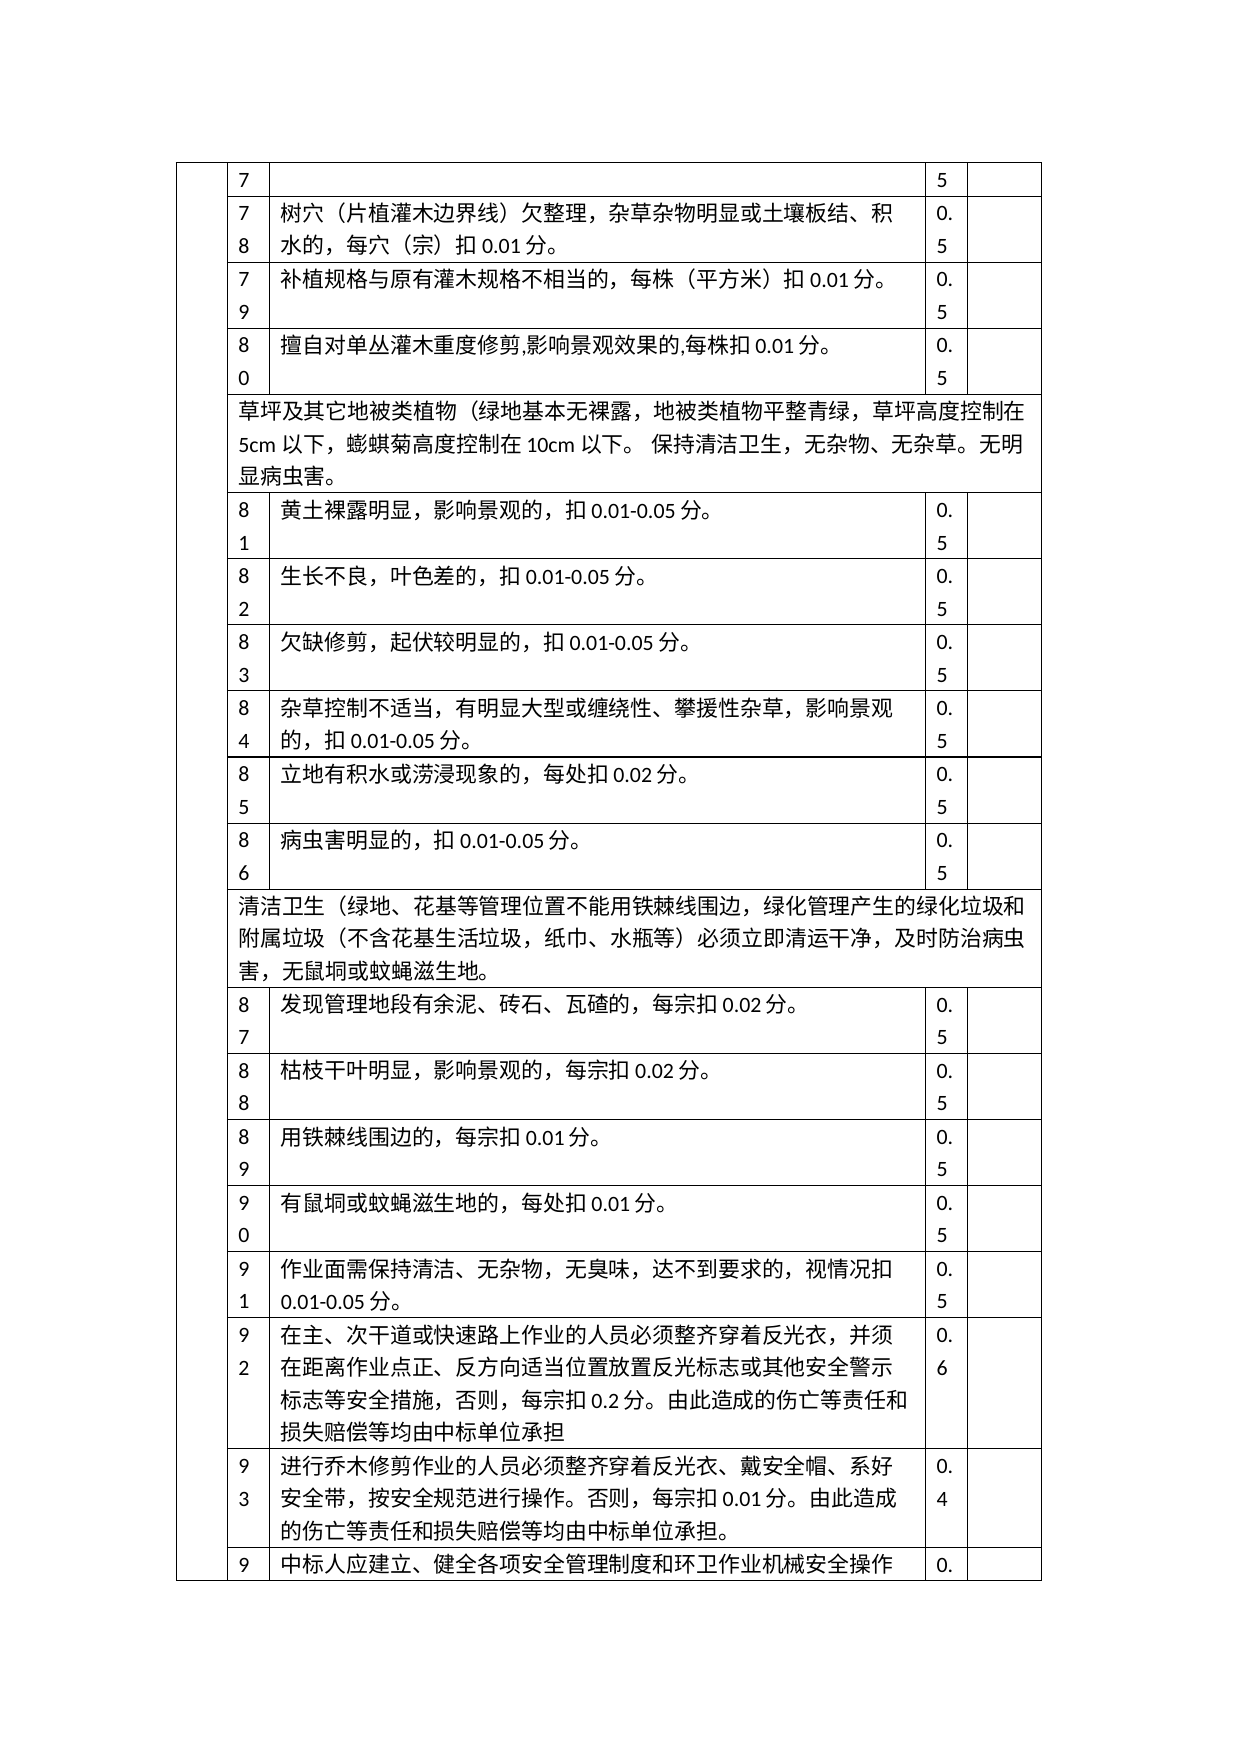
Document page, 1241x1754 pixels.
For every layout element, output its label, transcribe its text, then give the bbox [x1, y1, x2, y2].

table_cell [968, 493, 1041, 558]
table_cell 88 [228, 1054, 269, 1119]
table_cell 进行乔木修剪作业的人员必须整齐穿着反光衣、戴安全帽、系好安全带，按安全规范进行操作。否则，每宗扣0.01分。由此造成的伤亡等责任和损失赔偿等均由中标单位承担。 [270, 1449, 925, 1547]
table_cell [968, 559, 1041, 624]
table_cell 0.6 [926, 1318, 967, 1448]
table_cell 85 [228, 758, 269, 822]
table_cell 草坪及其它地被类植物（绿地基本无裸露，地被类植物平整青绿，草坪高度控制在5cm 以下，蟛蜞菊高度控制在10cm 以下。 保持清洁卫生，无杂物、无杂草。无明显病虫害。 [228, 395, 1041, 492]
table_cell 0.5 [926, 758, 967, 822]
table_cell 94 [228, 1548, 269, 1580]
table_cell 黄土裸露明显，影响景观的，扣0.01-0.05分。 [270, 493, 925, 558]
table_cell 树穴（片植灌木边界线）欠整理，杂草杂物明显或土壤板结、积水的，每穴（宗）扣0.01分。 [270, 197, 925, 262]
table_cell [968, 1252, 1041, 1317]
table_cell 0.5 [926, 1186, 967, 1251]
table_cell [968, 1449, 1041, 1547]
table_cell 91 [228, 1252, 269, 1317]
table_cell 0.4 [926, 1449, 967, 1547]
table_cell [968, 163, 1041, 196]
table_cell 0.5 [926, 1120, 967, 1185]
table_cell 90 [228, 1186, 269, 1251]
table_cell 84 [228, 691, 269, 756]
table_cell 0.5 [926, 559, 967, 624]
table_cell 87 [228, 988, 269, 1053]
table_cell [968, 1120, 1041, 1185]
table_cell [968, 197, 1041, 262]
table_cell 用铁棘线围边的，每宗扣0.01分。 [270, 1120, 925, 1185]
table_cell 清洁卫生（绿地、花基等管理位置不能用铁棘线围边，绿化管理产生的绿化垃圾和附属垃圾（不含花基生活垃圾，纸巾、水瓶等）必须立即清运干净，及时防治病虫害，无鼠垌或蚊蝇滋生地。 [228, 890, 1041, 987]
table_cell 0.5 [926, 197, 967, 262]
table_cell [968, 1186, 1041, 1251]
table_cell 0.5 [926, 1252, 967, 1317]
table_cell 生长不良，叶色差的，扣0.01-0.05分。 [270, 559, 925, 624]
table_cell 0.5 [926, 263, 967, 328]
table_cell 0.5 [926, 1054, 967, 1119]
table_cell 0.5 [926, 824, 967, 888]
table_cell [968, 329, 1041, 394]
table_cell 枯枝干叶明显，影响景观的，每宗扣0.02分。 [270, 1054, 925, 1119]
table_cell 0.5 [926, 329, 967, 394]
table_cell [968, 758, 1041, 822]
table_cell 0.5 [926, 493, 967, 558]
table_cell 擅自对单丛灌木重度修剪,影响景观效果的,每株扣0.01分。 [270, 329, 925, 394]
table_cell 78 [228, 197, 269, 262]
table_cell 0.5 [926, 625, 967, 690]
table_cell 79 [228, 263, 269, 328]
table_cell 80 [228, 329, 269, 394]
table_cell 补植规格与原有灌木规格不相当的，每株（平方米）扣0.01分。 [270, 263, 925, 328]
table_cell 作业面需保持清洁、无杂物，无臭味，达不到要求的，视情况扣0.01-0.05分。 [270, 1252, 925, 1317]
table_cell 0.5 [926, 988, 967, 1053]
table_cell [270, 163, 925, 196]
table_cell 0.5 [926, 1548, 967, 1580]
table_cell [968, 263, 1041, 328]
table_cell 89 [228, 1120, 269, 1185]
table_cell 欠缺修剪，起伏较明显的，扣0.01-0.05分。 [270, 625, 925, 690]
table_cell 93 [228, 1449, 269, 1547]
table_cell 82 [228, 559, 269, 624]
table_cell 83 [228, 625, 269, 690]
table_cell 81 [228, 493, 269, 558]
table_cell 病虫害明显的，扣0.01-0.05分。 [270, 824, 925, 888]
table_cell 立地有积水或涝浸现象的，每处扣0.02分。 [270, 758, 925, 822]
table_cell 92 [228, 1318, 269, 1448]
table_cell 杂草控制不适当，有明显大型或缠绕性、攀援性杂草，影响景观的，扣0.01-0.05分。 [270, 691, 925, 756]
table_cell [968, 691, 1041, 756]
table_cell [968, 824, 1041, 888]
table_cell [968, 625, 1041, 690]
table_cell [968, 1548, 1041, 1580]
table_cell 86 [228, 824, 269, 888]
table_cell 77 [228, 163, 269, 196]
table_cell 0.5 [926, 691, 967, 756]
table_cell 在主、次干道或快速路上作业的人员必须整齐穿着反光衣，并须在距离作业点正、反方向适当位置放置反光标志或其他安全警示标志等安全措施，否则，每宗扣0.2分。由此造成的伤亡等责任和损失赔偿等均由中标单位承担 [270, 1318, 925, 1448]
table_cell 0.5 [926, 163, 967, 196]
table_cell [968, 988, 1041, 1053]
table_cell 发现管理地段有余泥、砖石、瓦碴的，每宗扣0.02分。 [270, 988, 925, 1053]
table_cell 有鼠垌或蚊蝇滋生地的，每处扣0.01分。 [270, 1186, 925, 1251]
table_cell [968, 1318, 1041, 1448]
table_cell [270, 1548, 925, 1580]
table_cell [968, 1054, 1041, 1119]
